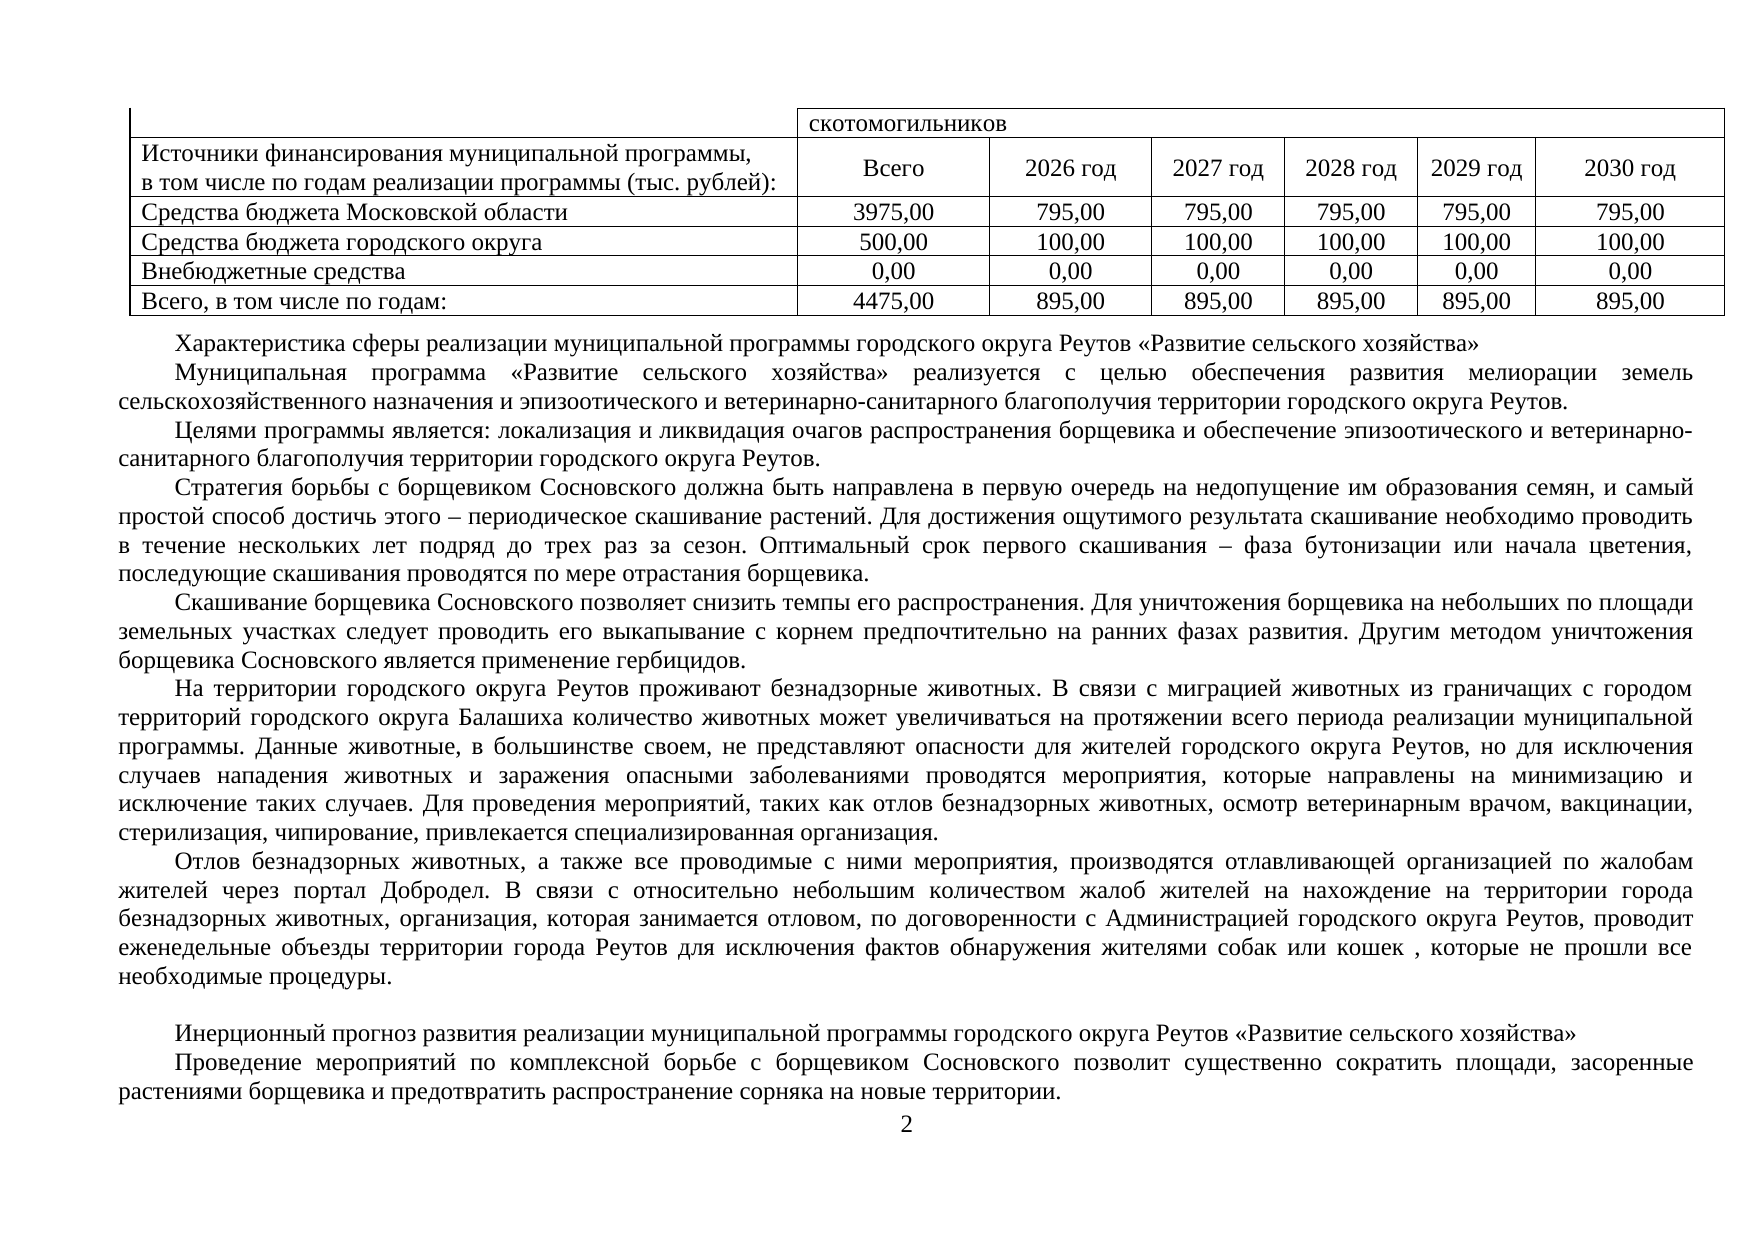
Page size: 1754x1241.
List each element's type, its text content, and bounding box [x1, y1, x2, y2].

table_cell 100,00 [990, 227, 1151, 255]
table_cell 795,00 [990, 197, 1151, 226]
table_cell Источники финансирования муниципальной программы, в том числе по годам реализации программы (тыс. рублей): [131, 138, 797, 196]
table_cell 795,00 [1536, 197, 1724, 226]
table_cell 895,00 [1152, 286, 1284, 315]
table_cell 0,00 [1152, 256, 1284, 285]
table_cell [798, 109, 1724, 137]
table_cell 2028 год [1285, 138, 1417, 196]
table_cell Средства бюджета городского округа [131, 227, 797, 255]
text Скашивание борщевика Сосновского позволяет снизить темпы его распространения. Для уничтожения борщевика на небольших по площади земельных участках следует проводить его выкапывание с корнем предпочтительно на ранних фазах развития. Другим методом уничтожения борщевика Сосновского является применение гербицидов. [118, 587, 1695, 673]
text Целями программы является: локализация и ликвидация очагов распространения борщевика и обеспечение эпизоотического и ветеринарно-санитарного благополучия территории городского округа Реутов. [118, 415, 1695, 472]
table_cell Всего [798, 138, 989, 196]
table_cell 895,00 [1285, 286, 1417, 315]
table_cell 0,00 [1418, 256, 1535, 285]
text На территории городского округа Реутов проживают безнадзорные животных. В связи с миграцией животных из граничащих с городом территорий городского округа Балашиха количество животных может увеличиваться на протяжении всего периода реализации муниципальной программы. Данные животные, в большинстве своем, не представляют опасности для жителей городского округа Реутов, но для исключения случаев нападения животных и заражения опасными заболеваниями проводятся мероприятия, которые направлены на минимизацию и исключение таких случаев. Для проведения мероприятий, таких как отлов безнадзорных животных, осмотр ветеринарным врачом, вакцинации, стерилизация, чипирование, привлекается специализированная организация. [118, 673, 1695, 846]
table_cell Всего, в том числе по годам: [131, 286, 797, 315]
table_cell Внебюджетные средства [131, 256, 797, 285]
table_cell 4475,00 [798, 286, 989, 315]
table_cell 2026 год [990, 138, 1151, 196]
table_cell 3975,00 [798, 197, 989, 226]
text Инерционный прогноз развития реализации муниципальной программы городского округа Реутов «Развитие сельского хозяйства» [118, 1018, 1695, 1047]
table_cell 0,00 [990, 256, 1151, 285]
table_cell 0,00 [1285, 256, 1417, 285]
table_cell 895,00 [990, 286, 1151, 315]
text Проведение мероприятий по комплексной борьбе с борщевиком Сосновского позволит существенно сократить площади, засоренные растениями борщевика и предотвратить распространение сорняка на новые территории. [118, 1047, 1695, 1105]
table_cell 2029 год [1418, 138, 1535, 196]
table_cell 795,00 [1152, 197, 1284, 226]
text Стратегия борьбы с борщевиком Сосновского должна быть направлена в первую очередь на недопущение им образования семян, и самый простой способ достичь этого – периодическое скашивание растений. Для достижения ощутимого результата скашивание необходимо проводить в течение нескольких лет подряд до трех раз за сезон. Оптимальный срок первого скашивания – фаза бутонизации или начала цветения, последующие скашивания проводятся по мере отрастания борщевика. [118, 472, 1695, 587]
table_cell 2027 год [1152, 138, 1284, 196]
table_cell 0,00 [798, 256, 989, 285]
table_cell 100,00 [1152, 227, 1284, 255]
table_cell 2030 год [1536, 138, 1724, 196]
table_cell 100,00 [1285, 227, 1417, 255]
text Характеристика сферы реализации муниципальной программы городского округа Реутов «Развитие сельского хозяйства» [118, 328, 1695, 357]
table_cell 100,00 [1418, 227, 1535, 255]
table_cell 500,00 [798, 227, 989, 255]
text Муниципальная программа «Развитие сельского хозяйства» реализуется с целью обеспечения развития мелиорации земель сельскохозяйственного назначения и эпизоотического и ветеринарно-санитарного благополучия территории городского округа Реутов. [118, 357, 1695, 415]
table_cell 795,00 [1285, 197, 1417, 226]
table_cell 100,00 [1536, 227, 1724, 255]
text Отлов безнадзорных животных, а также все проводимые с ними мероприятия, производятся отлавливающей организацией по жалобам жителей через портал Добродел. В связи с относительно небольшим количеством жалоб жителей на нахождение на территории города безнадзорных животных, организация, которая занимается отловом, по договоренности с Администрацией городского округа Реутов, проводит еженедельные объезды территории города Реутов для исключения фактов обнаружения жителями собак или кошек , которые не прошли все необходимые процедуры. [118, 846, 1695, 990]
table_cell 895,00 [1536, 286, 1724, 315]
table_cell Средства бюджета Московской области [131, 197, 797, 226]
table_cell 795,00 [1418, 197, 1535, 226]
table_cell 0,00 [1536, 256, 1724, 285]
table_cell 895,00 [1418, 286, 1535, 315]
